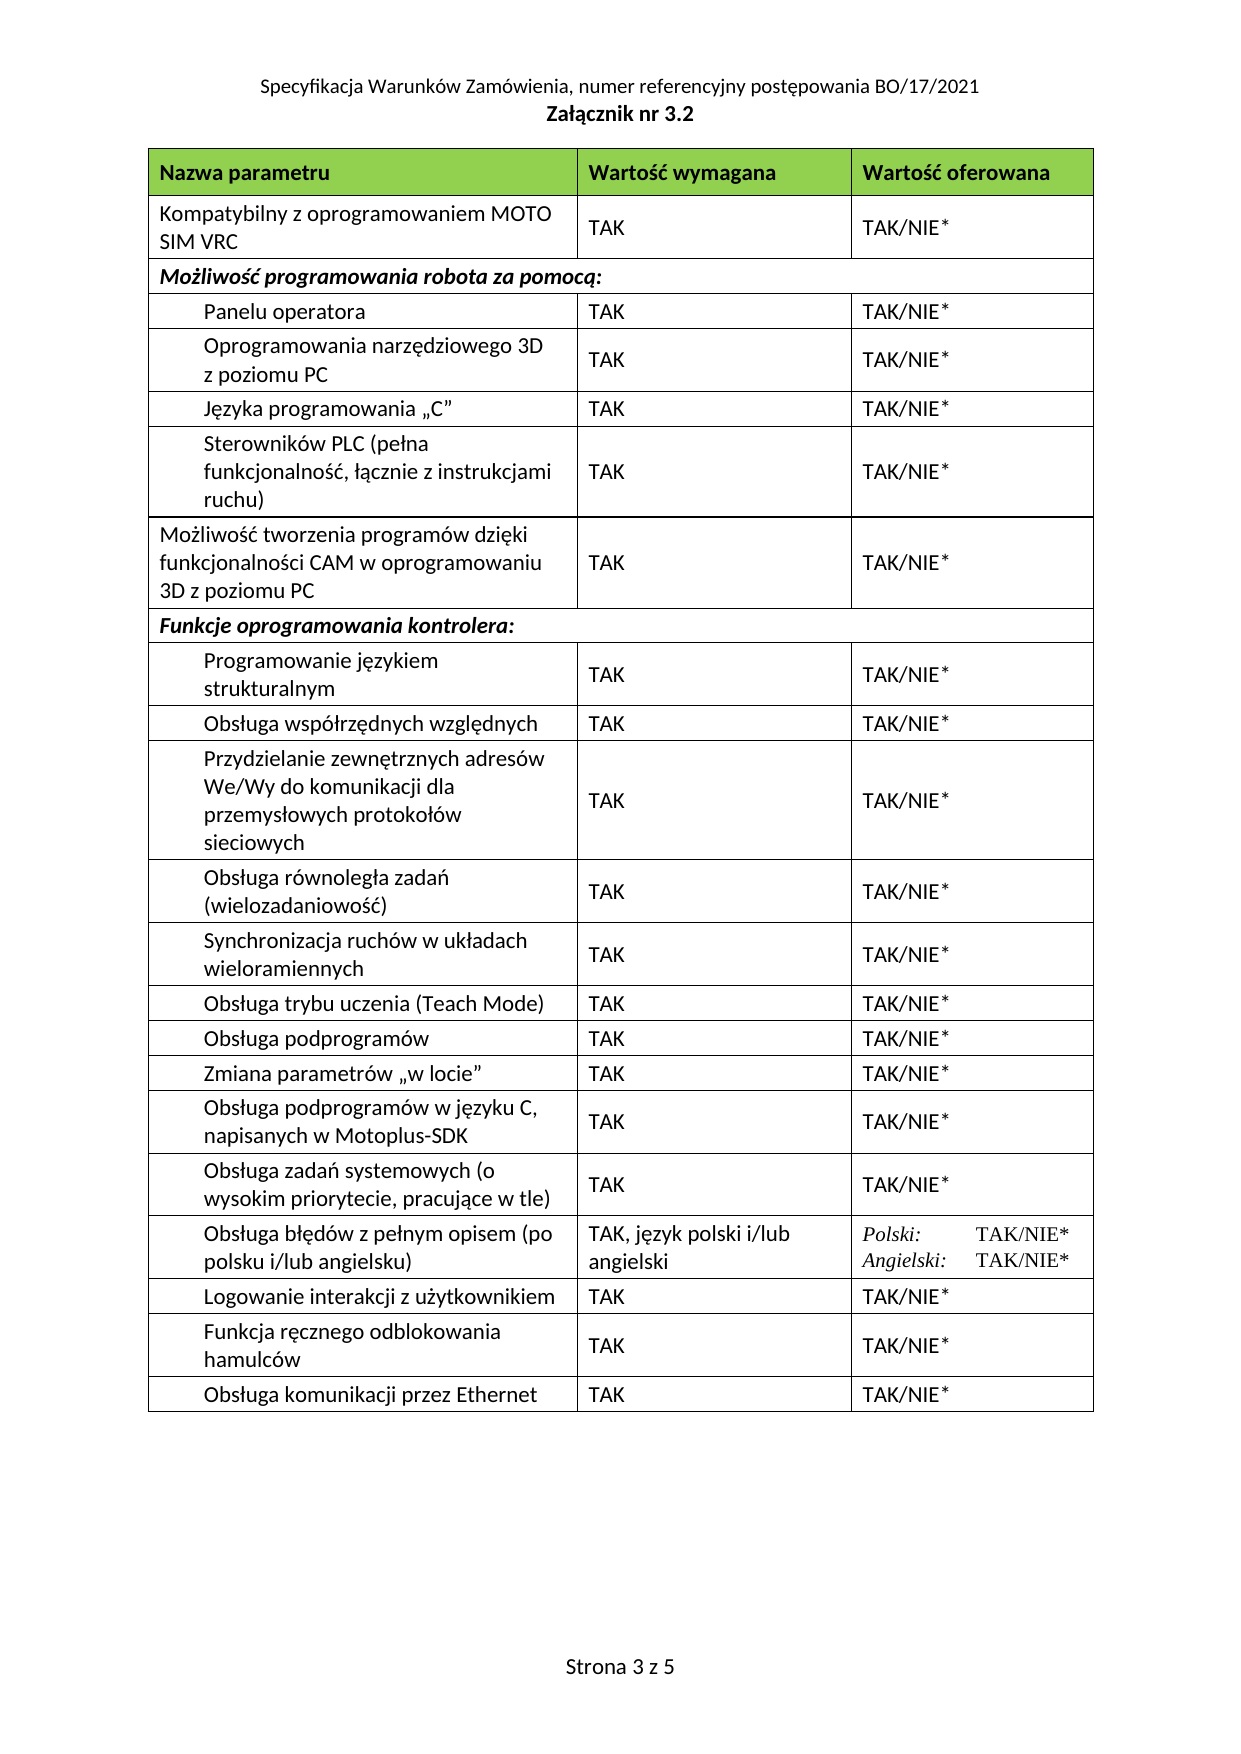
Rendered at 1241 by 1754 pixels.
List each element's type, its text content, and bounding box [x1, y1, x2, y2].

table_cell TAK/NIE* [852, 196, 1093, 258]
table_cell TAK [578, 329, 851, 391]
table_cell TAK [578, 294, 851, 328]
table_cell Polski: TAK/NIE* Angielski: TAK/NIE* [852, 1216, 1093, 1278]
table_cell Przydzielanie zewnętrznych adresów We/Wy do komunikacji dla przemysłowych protokołów sieciowych [149, 741, 577, 859]
table_cell TAK [578, 392, 851, 426]
table_cell TAK/NIE* [852, 923, 1093, 985]
table_cell TAK/NIE* [852, 1154, 1093, 1215]
table_cell TAK [578, 1056, 851, 1089]
table_cell TAK/NIE* [852, 1314, 1093, 1376]
table_cell Obsługa współrzędnych względnych [149, 706, 577, 740]
table_cell Obsługa błędów z pełnym opisem (po polsku i/lub angielsku) [149, 1216, 577, 1278]
table_cell TAK, język polski i/lub angielski [578, 1216, 851, 1278]
table_cell Obsługa trybu uczenia (Teach Mode) [149, 986, 577, 1020]
table_cell Możliwość tworzenia programów dzięki funkcjonalności CAM w oprogramowaniu 3D z poziomu PC [149, 518, 577, 607]
table_cell TAK/NIE* [852, 741, 1093, 859]
table_cell TAK [578, 518, 851, 607]
table_cell Obsługa równoległa zadań (wielozadaniowość) [149, 860, 577, 922]
table_cell Kompatybilny z oprogramowaniem MOTO SIM VRC [149, 196, 577, 258]
table_cell Zmiana parametrów „w locie” [149, 1056, 577, 1089]
table_cell TAK [578, 1314, 851, 1376]
table_cell Programowanie językiem strukturalnym [149, 643, 577, 705]
table_cell Obsługa komunikacji przez Ethernet [149, 1377, 577, 1411]
table_cell Obsługa zadań systemowych (o wysokim priorytecie, pracujące w tle) [149, 1154, 577, 1215]
table_cell TAK/NIE* [852, 1377, 1093, 1411]
table_cell Języka programowania „C” [149, 392, 577, 426]
table_cell TAK [578, 1021, 851, 1055]
table_header Nazwa parametru [149, 149, 577, 195]
table_cell Oprogramowania narzędziowego 3D z poziomu PC [149, 329, 577, 391]
table_cell TAK/NIE* [852, 860, 1093, 922]
table_cell TAK [578, 923, 851, 985]
table_cell Sterowników PLC (pełna funkcjonalność, łącznie z instrukcjami ruchu) [149, 427, 577, 516]
table_cell TAK [578, 427, 851, 516]
table_cell TAK/NIE* [852, 1021, 1093, 1055]
table_cell TAK/NIE* [852, 427, 1093, 516]
table_cell TAK/NIE* [852, 329, 1093, 391]
table_cell TAK [578, 1091, 851, 1152]
table_cell Funkcja ręcznego odblokowania hamulców [149, 1314, 577, 1376]
table_cell TAK/NIE* [852, 392, 1093, 426]
table_header Wartość wymagana [578, 149, 851, 195]
table_cell Logowanie interakcji z użytkownikiem [149, 1279, 577, 1313]
table_cell Możliwość programowania robota za pomocą: [149, 259, 1093, 293]
table_cell TAK/NIE* [852, 294, 1093, 328]
table_cell Obsługa podprogramów [149, 1021, 577, 1055]
table_cell TAK [578, 706, 851, 740]
table_cell TAK/NIE* [852, 1056, 1093, 1089]
table_cell TAK [578, 643, 851, 705]
table_cell Synchronizacja ruchów w układach wieloramiennych [149, 923, 577, 985]
table_cell TAK/NIE* [852, 1279, 1093, 1313]
table_cell TAK/NIE* [852, 643, 1093, 705]
table_cell TAK [578, 1377, 851, 1411]
table_header Wartość oferowana [852, 149, 1093, 195]
table_cell TAK [578, 1154, 851, 1215]
table_cell TAK [578, 860, 851, 922]
table_cell TAK/NIE* [852, 706, 1093, 740]
table_cell Obsługa podprogramów w języku C, napisanych w Motoplus-SDK [149, 1091, 577, 1152]
table_cell Panelu operatora [149, 294, 577, 328]
table_cell TAK/NIE* [852, 1091, 1093, 1152]
table_cell TAK/NIE* [852, 518, 1093, 607]
table_cell TAK/NIE* [852, 986, 1093, 1020]
table_cell TAK [578, 196, 851, 258]
table_cell TAK [578, 741, 851, 859]
table_cell TAK [578, 986, 851, 1020]
table_cell Funkcje oprogramowania kontrolera: [149, 609, 1093, 642]
table_cell TAK [578, 1279, 851, 1313]
